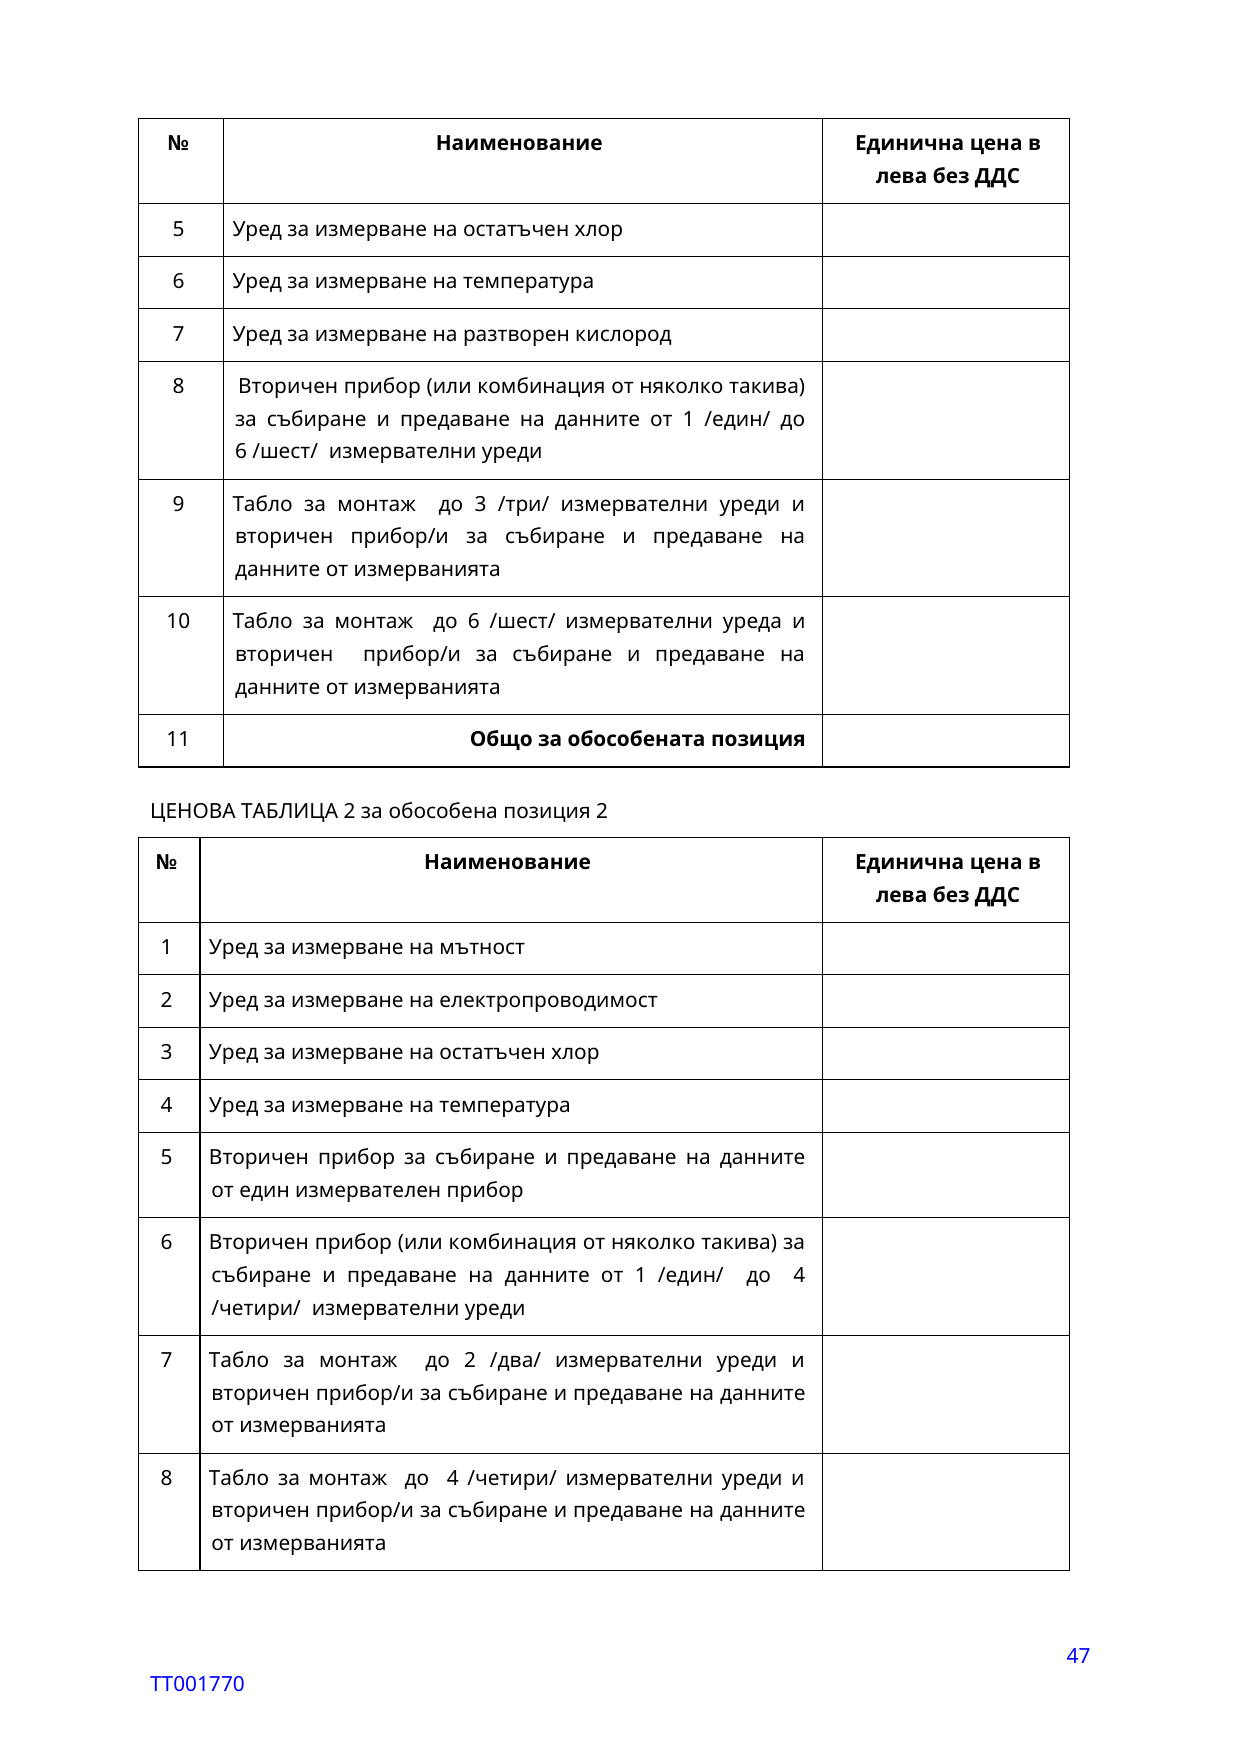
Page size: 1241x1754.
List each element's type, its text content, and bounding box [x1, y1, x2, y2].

table_cell [823, 1336, 1069, 1452]
table_cell [823, 362, 1069, 478]
table_cell [823, 1133, 1069, 1217]
table_cell [823, 480, 1069, 596]
table_cell 8 [139, 362, 223, 478]
table_cell 11 [139, 715, 223, 766]
table_cell Уред за измерване на разтворен кислород [224, 309, 822, 361]
table_cell [823, 204, 1069, 256]
table_header Единична цена в лева без ДДС [823, 119, 1069, 203]
table_cell [823, 975, 1069, 1027]
table_header Наименование [201, 838, 822, 922]
table_cell 5 [139, 1133, 199, 1217]
table_cell 8 [139, 1454, 199, 1570]
table_cell Вторичен прибор (или комбинация от няколко такива) за събиране и предаване на данните от 1 /един/ до 6 /шест/ измервателни уреди [224, 362, 822, 478]
table_cell [823, 597, 1069, 714]
table_cell 7 [139, 309, 223, 361]
table_cell Вторичен прибор (или комбинация от няколко такива) за събиране и предаване на данните от 1 /един/ до 4 /четири/ измервателни уреди [201, 1218, 822, 1335]
table_cell 4 [139, 1080, 199, 1132]
table_cell Уред за измерване на електропроводимост [201, 975, 822, 1027]
table_cell 9 [139, 480, 223, 596]
table_cell [823, 1218, 1069, 1335]
table_header № [139, 838, 199, 922]
table_cell Вторичен прибор за събиране и предаване на данните от един измервателен прибор [201, 1133, 822, 1217]
table_cell [823, 923, 1069, 974]
table_cell 6 [139, 257, 223, 308]
table_cell [823, 715, 1069, 766]
table_header № [139, 119, 223, 203]
table_cell Табло за монтаж до 4 /четири/ измервателни уреди и вторичен прибор/и за събиране и предаване на данните от измерванията [201, 1454, 822, 1570]
table_cell 6 [139, 1218, 199, 1335]
table_cell 10 [139, 597, 223, 714]
table_cell [823, 1454, 1069, 1570]
table_cell Табло за монтаж до 2 /два/ измервателни уреди и вторичен прибор/и за събиране и предаване на данните от измерванията [201, 1336, 822, 1452]
table_cell Табло за монтаж до 6 /шест/ измервателни уреда и вторичен прибор/и за събиране и предаване на данните от измерванията [224, 597, 822, 714]
table_cell 2 [139, 975, 199, 1027]
table_header Наименование [224, 119, 822, 203]
text ЦЕНОВА ТАБЛИЦА 2 за обособена позиция 2 [150, 796, 1090, 824]
table_cell 3 [139, 1028, 199, 1079]
table_cell [823, 309, 1069, 361]
table_cell Уред за измерване на температура [201, 1080, 822, 1132]
table_cell Табло за монтаж до 3 /три/ измервателни уреди и вторичен прибор/и за събиране и предаване на данните от измерванията [224, 480, 822, 596]
table_cell [823, 257, 1069, 308]
table_cell 5 [139, 204, 223, 256]
table_cell Уред за измерване на остатъчен хлор [201, 1028, 822, 1079]
table_cell [823, 1080, 1069, 1132]
table_cell 1 [139, 923, 199, 974]
table_cell Уред за измерване на температура [224, 257, 822, 308]
table_cell Уред за измерване на мътност [201, 923, 822, 974]
table_cell Уред за измерване на остатъчен хлор [224, 204, 822, 256]
table_cell [823, 1028, 1069, 1079]
table_header Единична цена в лева без ДДС [823, 838, 1069, 922]
table_cell 7 [139, 1336, 199, 1452]
table_cell Общо за обособената позиция [224, 715, 822, 766]
